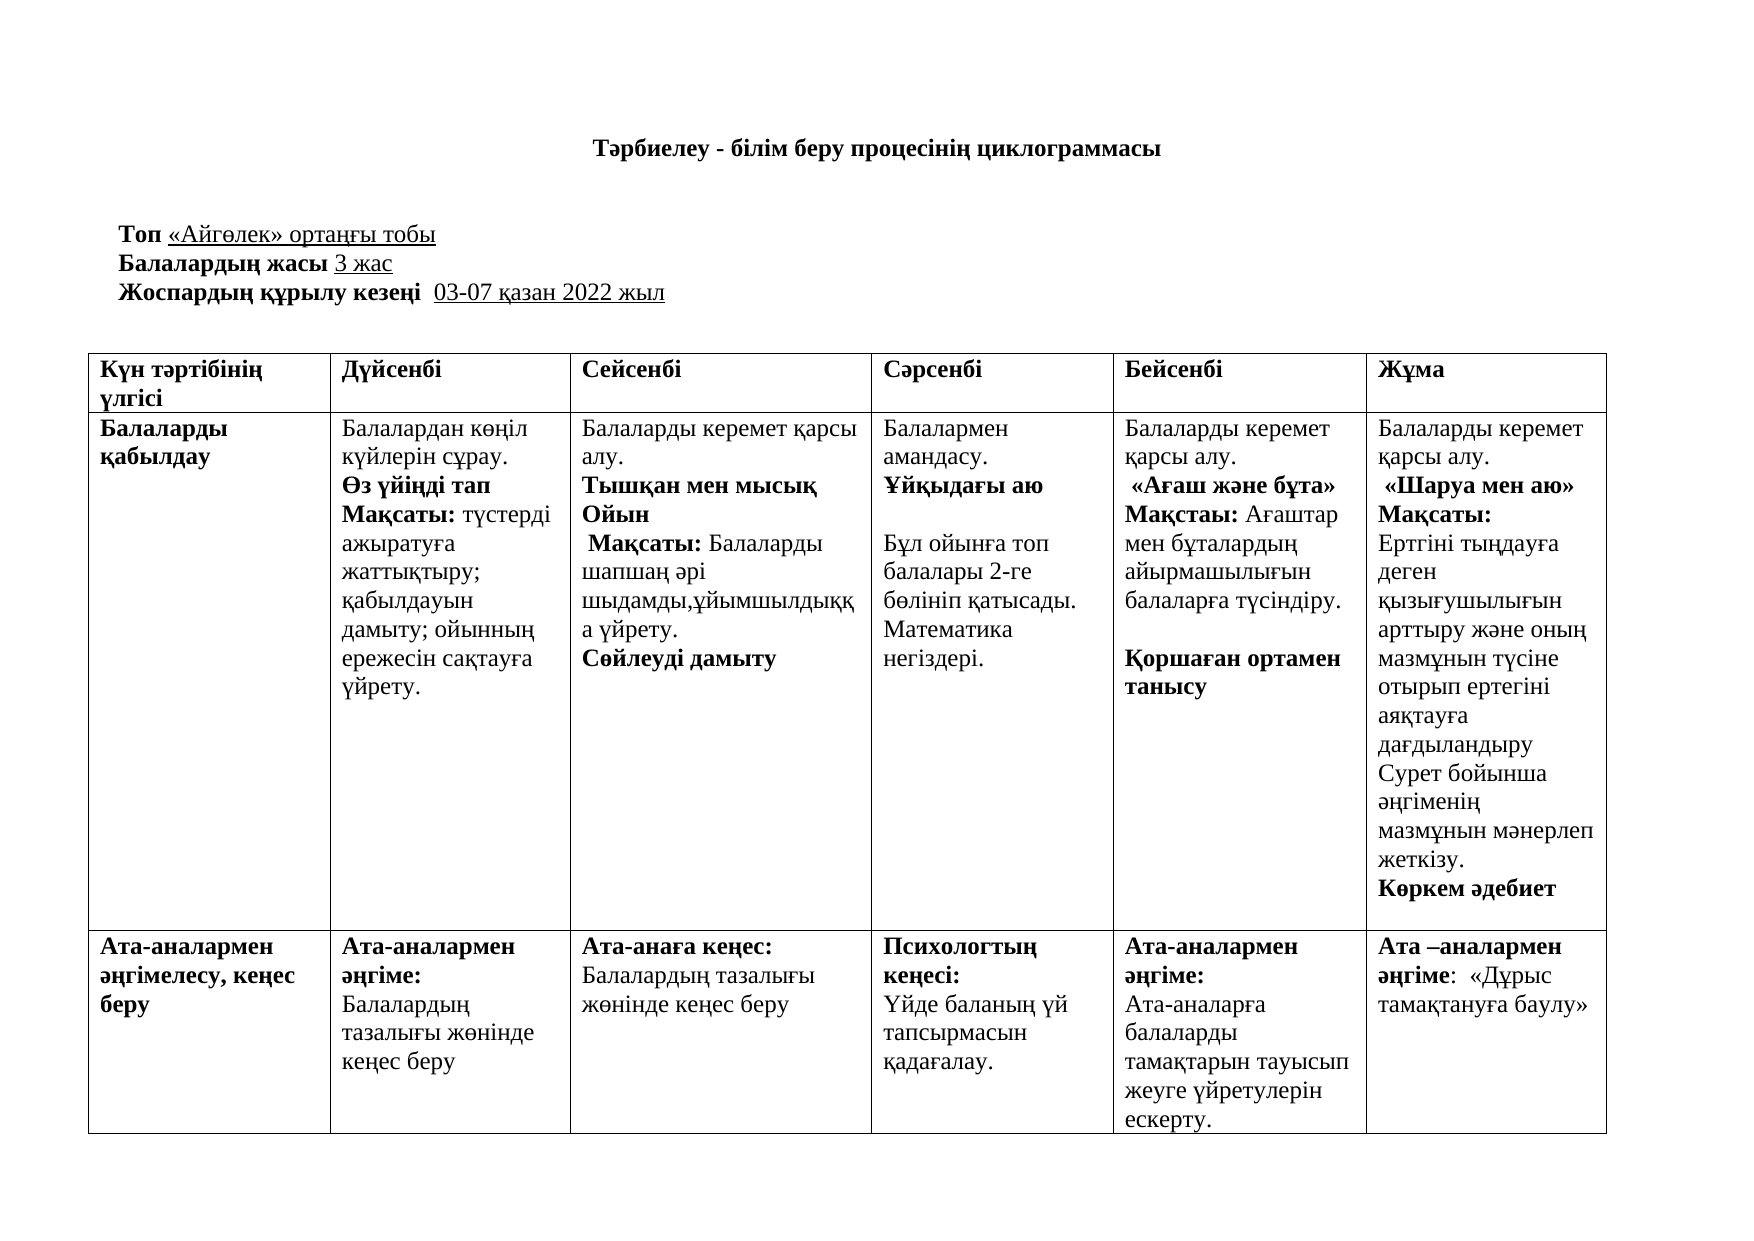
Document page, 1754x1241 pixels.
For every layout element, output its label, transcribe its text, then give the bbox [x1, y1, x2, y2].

table_cell Ата-аналармен әңгіме: Балалардың тазалығы жөнінде кеңес беру [331, 931, 570, 1132]
table_cell Ата-анаға кеңес: Балалардың тазалығы жөнінде кеңес беру [571, 931, 871, 1132]
table_cell Балалардан көңіл күйлерін сұрау. Өз үйіңді тап Мақсаты: түстерді ажыратуға жаттықтыру; қабылдауын дамыту; ойынның ережесін сақтауға үйрету. [331, 413, 570, 930]
table_header Дүйсенбі [331, 354, 570, 412]
table_header Сәрсенбі [872, 354, 1113, 412]
table_cell Ата –аналармен әңгіме: «Дұрыс тамақтануға баулу» [1367, 931, 1606, 1132]
table_cell Балаларды керемет қарсы алу. «Ағаш және бұта» Мақстаы: Ағаштар мен бұталардың айырмашылығын балаларға түсіндіру. Қоршаған ортамен танысу [1114, 413, 1366, 930]
table_cell Балалармен амандасу. Ұйқыдағы аю Бұл ойынға топ балалары 2-ге бөлініп қатысады. Математика негіздері. [872, 413, 1113, 930]
table_cell Ата-аналармен әңгімелесу, кеңес беру [89, 931, 330, 1132]
table_header Сейсенбі [571, 354, 871, 412]
text Тәрбиелеу - білім беру процесінің циклограммасы [118, 133, 1636, 162]
table_cell Балаларды керемет қарсы алу. «Шаруа мен аю» Мақсаты: Ертгіні тыңдауға деген қызығушылығын арттыру және оның мазмұнын түсіне отырып ертегіні аяқтауға дағдыландыру Сурет бойынша әңгіменің мазмұнын мәнерлеп жеткізу. Көркем әдебиет [1367, 413, 1606, 930]
text Жоспардың құрылу кезеңі 03-07 қазан 2022 жыл [118, 277, 1636, 305]
table_header Жұма [1367, 354, 1606, 412]
text Топ «Айгөлек» ортаңғы тобы [118, 219, 1636, 248]
table_cell Психологтың кеңесі: Үйде баланың үй тапсырмасын қадағалау. [872, 931, 1113, 1132]
table_cell Балаларды қабылдау [89, 413, 330, 930]
table_header Бейсенбі [1114, 354, 1366, 412]
text Балалардың жасы 3 жас [118, 248, 1636, 277]
table_header Күн тәртібінің үлгісі [89, 354, 330, 412]
table_cell Ата-аналармен әңгіме: Ата-аналарға балаларды тамақтарын тауысып жеуге үйретулерін ескерту. [1114, 931, 1366, 1132]
table_cell Балаларды керемет қарсы алу. Тышқан мен мысық Ойын Мақсаты: Балаларды шапшаң әрі шыдамды,ұйымшылдыққа үйрету. Сөйлеуді дамыту [571, 413, 871, 930]
